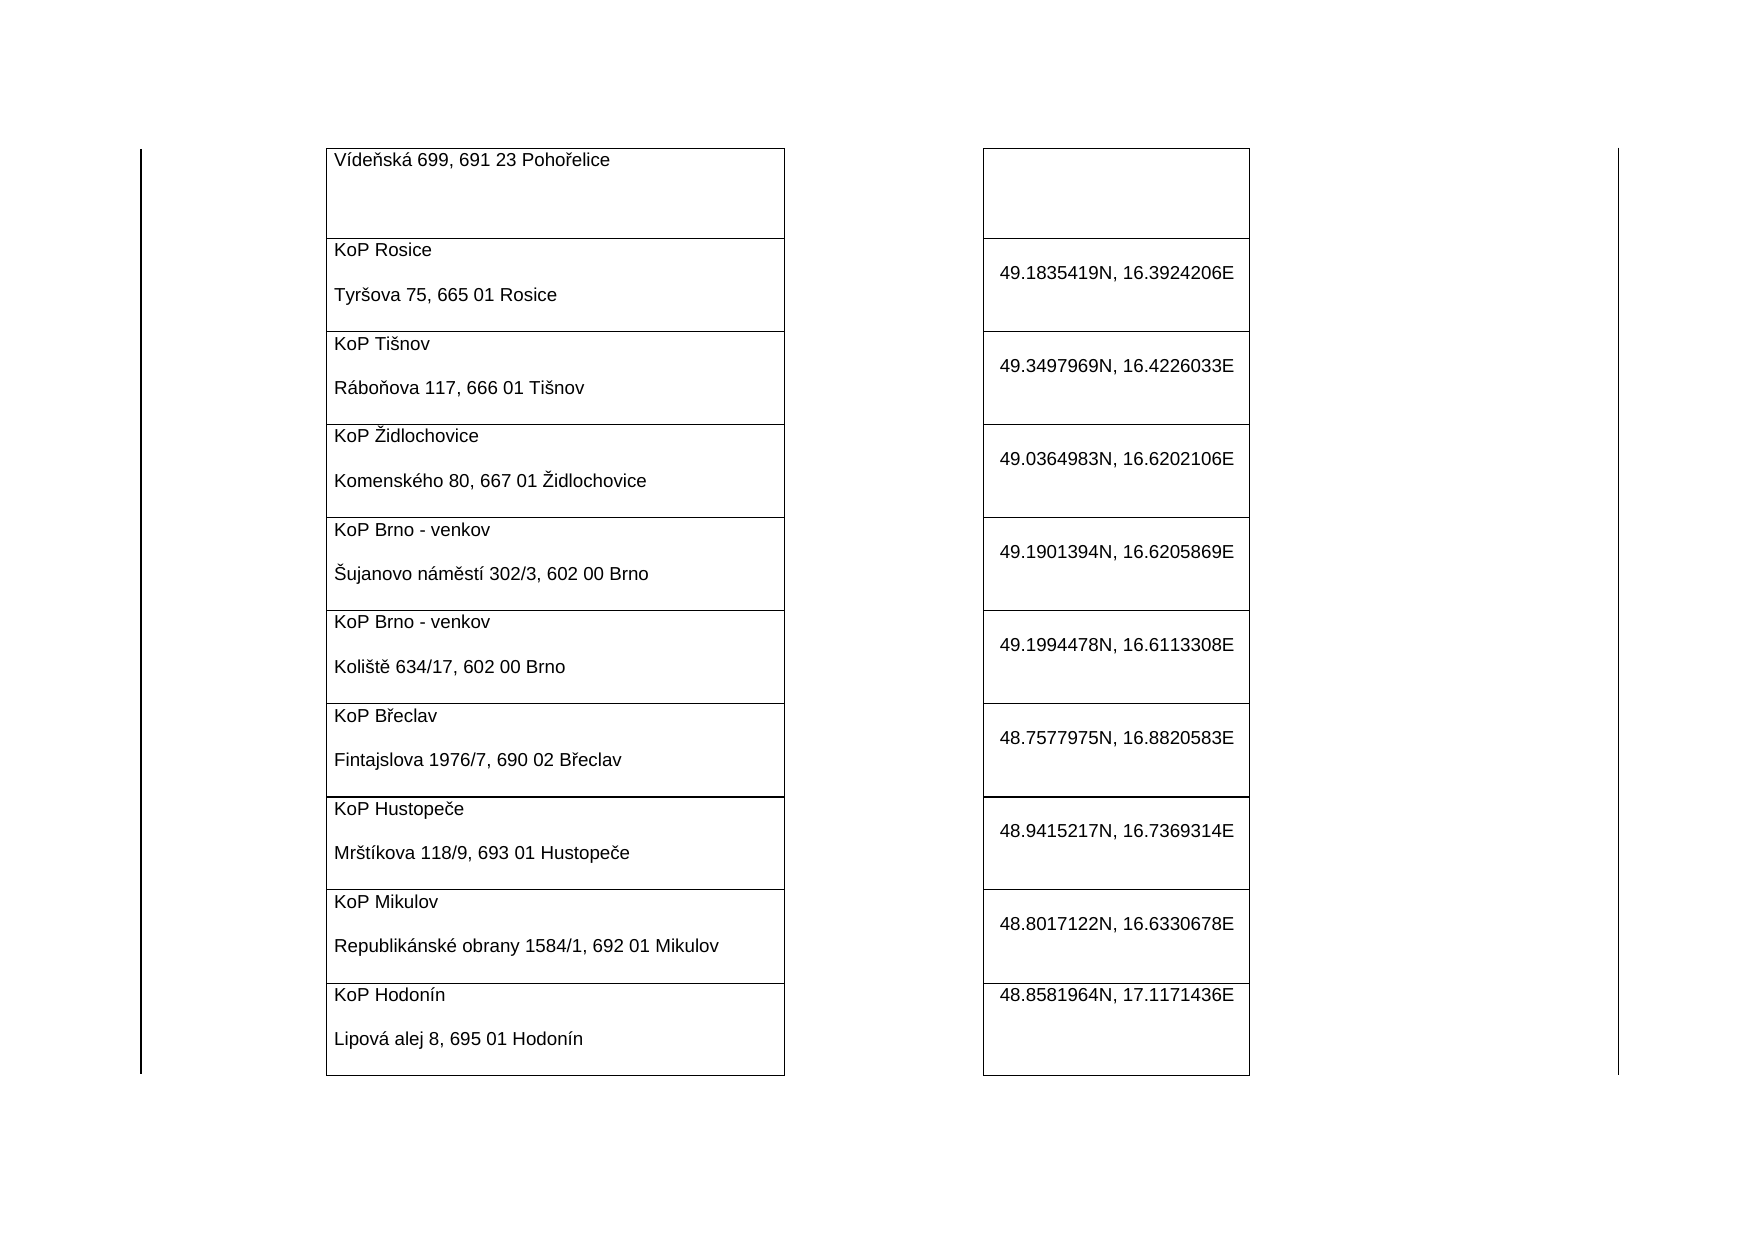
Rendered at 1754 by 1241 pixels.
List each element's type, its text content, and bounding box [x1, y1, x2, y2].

table_cell 48.7577975N, 16.8820583E [984, 704, 1249, 796]
table_cell 49.0364983N, 16.6202106E [984, 425, 1249, 517]
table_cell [327, 149, 784, 238]
table_cell 49.3497969N, 16.4226033E [984, 332, 1249, 424]
table_cell KoP Mikulov Republikánské obrany 1584/1, 692 01 Mikulov [327, 890, 784, 982]
table_cell KoP Břeclav Fintajslova 1976/7, 690 02 Břeclav [327, 704, 784, 796]
table_cell KoP Tišnov Ráboňova 117, 666 01 Tišnov [327, 332, 784, 424]
table_cell 49.1994478N, 16.6113308E [984, 611, 1249, 703]
table_cell KoP Brno - venkov Koliště 634/17, 602 00 Brno [327, 611, 784, 703]
table_cell KoP Hodonín Lipová alej 8, 695 01 Hodonín [327, 984, 784, 1075]
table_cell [984, 149, 1249, 238]
table_cell KoP Brno - venkov Šujanovo náměstí 302/3, 602 00 Brno [327, 518, 784, 610]
table_cell KoP Hustopeče Mrštíkova 118/9, 693 01 Hustopeče [327, 798, 784, 889]
table_cell 48.8581964N, 17.1171436E [984, 984, 1249, 1075]
table_cell KoP Rosice Tyršova 75, 665 01 Rosice [327, 239, 784, 331]
table_cell 48.9415217N, 16.7369314E [984, 798, 1249, 889]
table_cell KoP Židlochovice Komenského 80, 667 01 Židlochovice [327, 425, 784, 517]
table_cell 48.8017122N, 16.6330678E [984, 890, 1249, 982]
table_cell 49.1901394N, 16.6205869E [984, 518, 1249, 610]
table_cell 49.1835419N, 16.3924206E [984, 239, 1249, 331]
